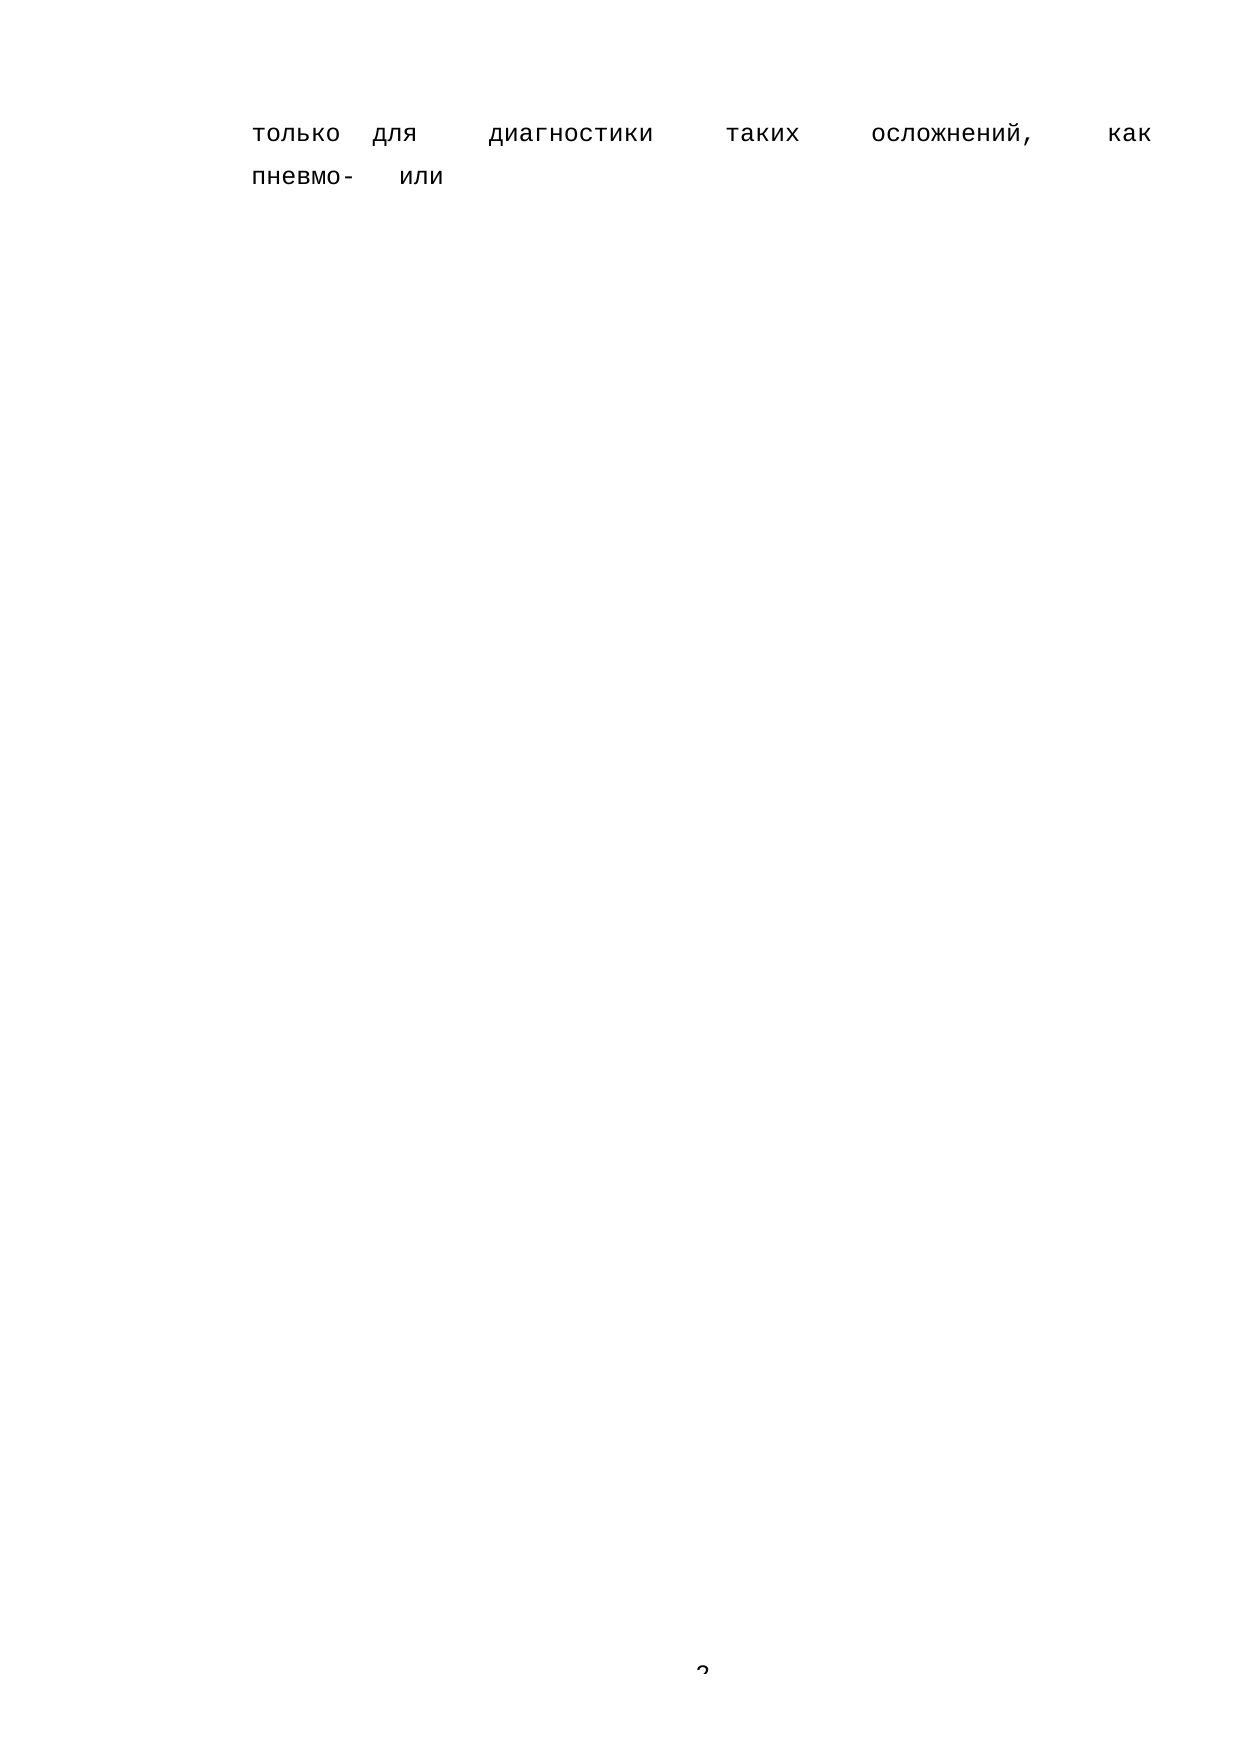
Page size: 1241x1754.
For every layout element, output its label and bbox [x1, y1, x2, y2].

text [251, 121, 1152, 192]
